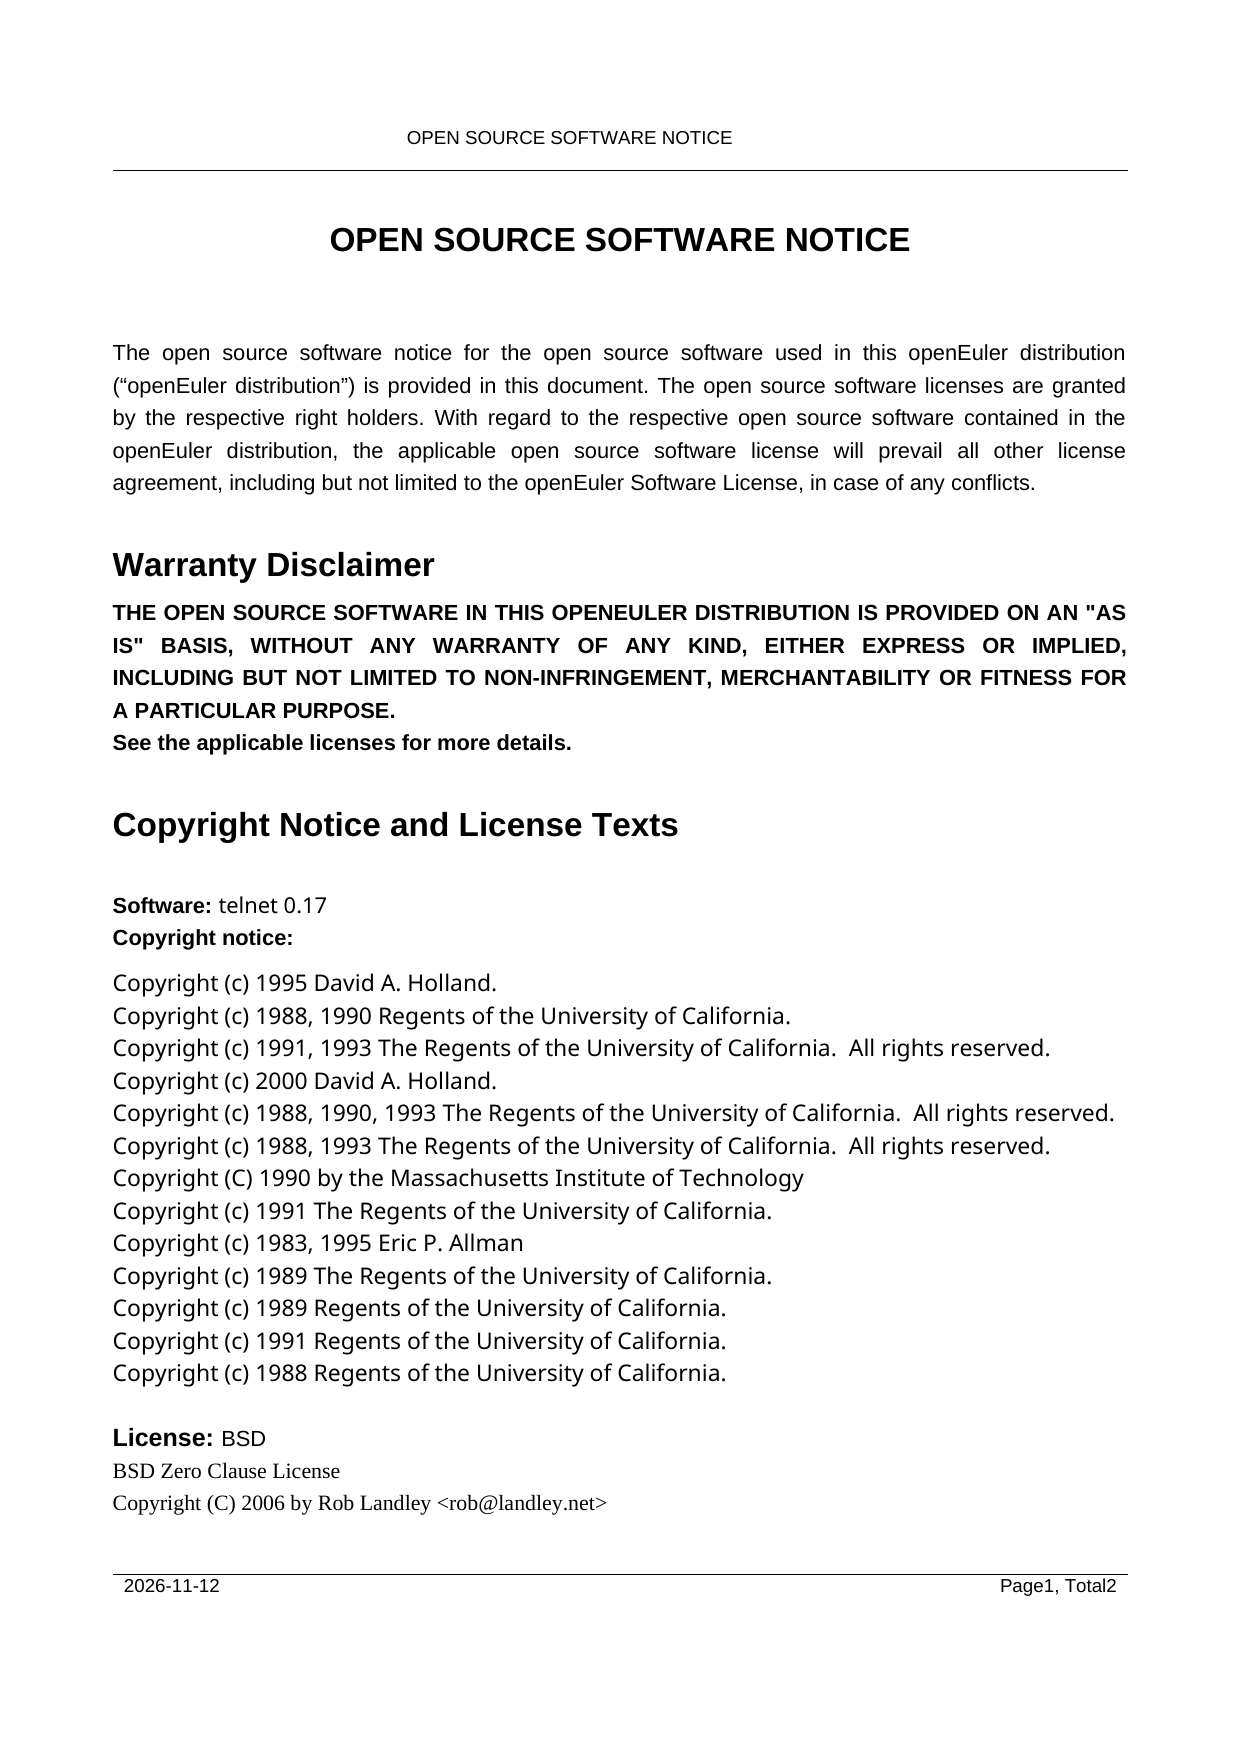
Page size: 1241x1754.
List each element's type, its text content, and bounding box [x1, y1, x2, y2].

text OPEN SOURCE SOFTWARE NOTICE [112, 206, 1128, 271]
text The open source software notice for the open source software used in this openEuler distribution (“openEuler distribution”) is provided in this document. The open source software licenses are granted by the respective right holders. With regard to the respective open source software contained in the openEuler distribution, the applicable open source software license will prevail all other license agreement, including but not limited to the openEuler Software License, in case of any conflicts. [112, 336, 1128, 499]
text THE OPEN SOURCE SOFTWARE IN THIS OPENEULER DISTRIBUTION IS PROVIDED ON AN "AS IS" BASIS, WITHOUT ANY WARRANTY OF ANY KIND, EITHER EXPRESS OR IMPLIED, INCLUDING BUT NOT LIMITED TO NON-INFRINGEMENT, MERCHANTABILITY OR FITNESS FOR A PARTICULAR PURPOSE. See the applicable licenses for more details. [112, 596, 1128, 759]
title Software: telnet 0.17 [112, 889, 1128, 921]
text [112, 1454, 1128, 1519]
text Copyright (c) 1995 David A. Holland. Copyright (c) 1988, 1990 Regents of the University of California. Copyright (c) 1991, 1993 The Regents of the University of California. All rights reserved. Copyright (c) 2000 David A. Holland. Copyright (c) 1988, 1990, 1993 The Regents of the University of California. All rights reserved. Copyright (c) 1988, 1993 The Regents of the University of California. All rights reserved. Copyright (C) 1990 by the Massachusetts Institute of Technology Copyright (c) 1991 The Regents of the University of California. Copyright (c) 1983, 1995 Eric P. Allman Copyright (c) 1989 The Regents of the University of California. Copyright (c) 1989 Regents of the University of California. Copyright (c) 1991 Regents of the University of California. Copyright (c) 1988 Regents of the University of California. [112, 966, 1128, 1421]
text Copyright notice: [112, 921, 1128, 954]
text Copyright Notice and License Texts [112, 791, 1128, 856]
text License: BSD [112, 1421, 1128, 1454]
text Warranty Disclaimer [112, 531, 1128, 596]
